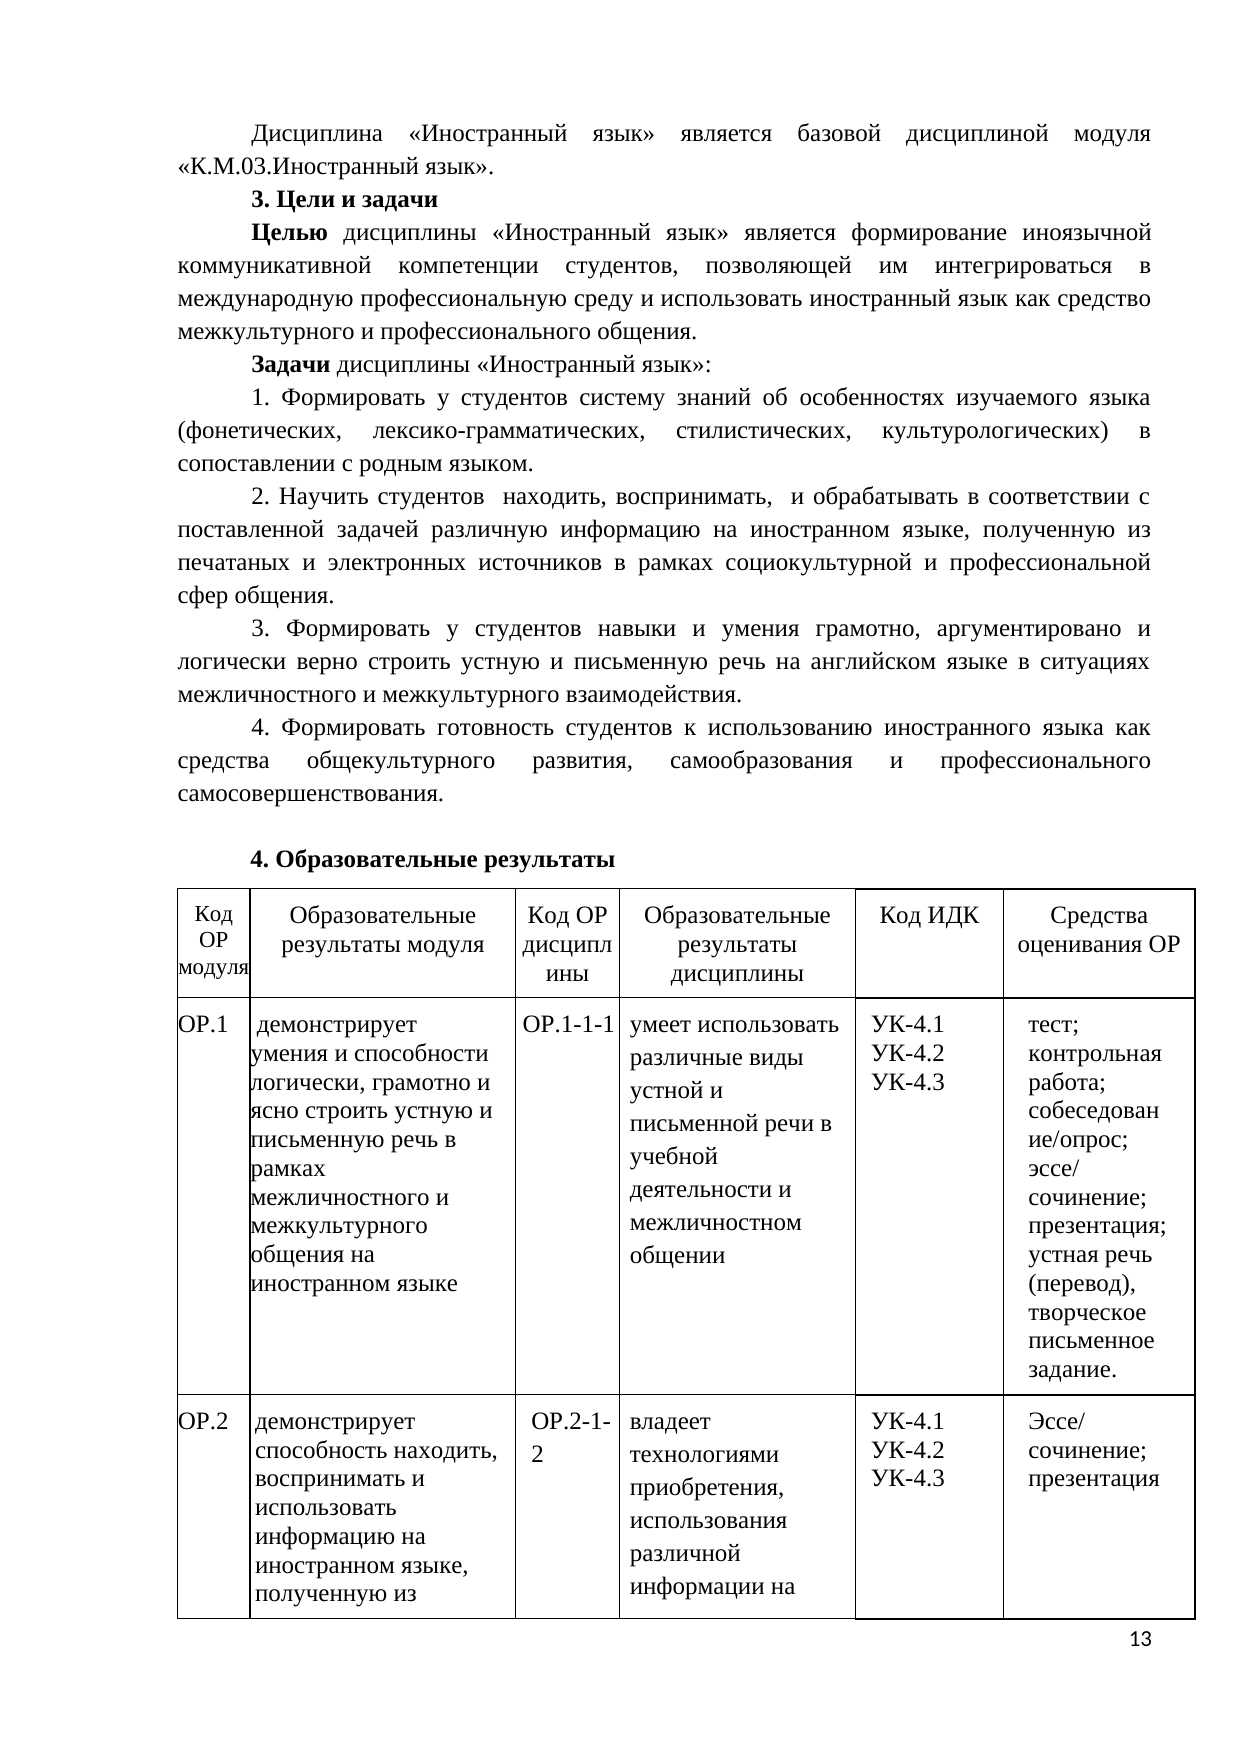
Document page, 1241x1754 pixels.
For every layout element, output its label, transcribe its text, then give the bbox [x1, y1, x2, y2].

table_cell ОР.2-1-2 [516, 1395, 619, 1618]
text 3. Формировать у студентов навыки и умения грамотно, аргументировано и логически верно строить устную и письменную речь на английском языке в ситуациях межличностного и межкультурного взаимодействия. [177, 613, 1152, 708]
table_cell УК-4.1 УК-4.2 УК-4.3 [856, 999, 1003, 1393]
text Целью дисциплины «Иностранный язык» является формирование иноязычной коммуникативной компетенции студентов, позволяющей им интегрироваться в международную профессиональную среду и использовать иностранный язык как средство межкультурного и профессионального общения. [177, 217, 1152, 345]
table_cell умеет использовать различные виды устной и письменной речи в учебной деятельности и межличностном общении [620, 998, 855, 1393]
table_header Средства оценивания ОР [1004, 890, 1194, 997]
text 1. Формировать у студентов систему знаний об особенностях изучаемого языка (фонетических, лексико-грамматических, стилистических, культурологических) в сопоставлении с родным языком. [177, 382, 1152, 477]
text 3. Цели и задачи [177, 184, 1152, 213]
text 2. Научить студентов находить, воспринимать, и обрабатывать в соответствии с поставленной задачей различную информацию на иностранном языке, полученную из печатаных и электронных источников в рамках социокультурной и профессиональной сфер общения. [177, 481, 1152, 609]
text 4. Формировать готовность студентов к использованию иностранного языка как средства общекультурного развития, самообразования и профессионального самосовершенствования. [177, 712, 1152, 807]
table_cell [620, 1395, 855, 1618]
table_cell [1004, 1396, 1194, 1618]
text 4. Образовательные результаты [177, 844, 1152, 873]
table_header Код ОР модуля [178, 889, 249, 997]
table_header Код ИДК [856, 890, 1003, 997]
table_cell ОР.1 [178, 998, 249, 1393]
table_header Образовательные результаты модуля [251, 889, 515, 997]
table_cell тест; контрольная работа; собеседование/опрос; эссе/сочинение; презентация; устная речь (перевод), творческое письменное задание. [1004, 999, 1194, 1393]
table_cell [856, 1396, 1003, 1618]
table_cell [251, 1395, 515, 1618]
table_cell ОР.1-1-1 [516, 998, 619, 1393]
table_cell ОР.2 [178, 1395, 249, 1618]
text Задачи дисциплины «Иностранный язык»: [704, 349, 1152, 378]
text Задачи дисциплины «Иностранный язык»: [177, 349, 476, 378]
table_header Образовательные результаты дисциплины [620, 889, 855, 997]
table_cell демонстрирует умения и способности логически, грамотно и ясно строить устную и письменную речь в рамках межличностного и межкультурного общения на иностранном языке [251, 998, 515, 1393]
table_header Код ОР дисциплины [516, 889, 619, 997]
text Дисциплина «Иностранный язык» является базовой дисциплиной модуля «К.М.03.Иностранный язык». [177, 118, 1152, 180]
